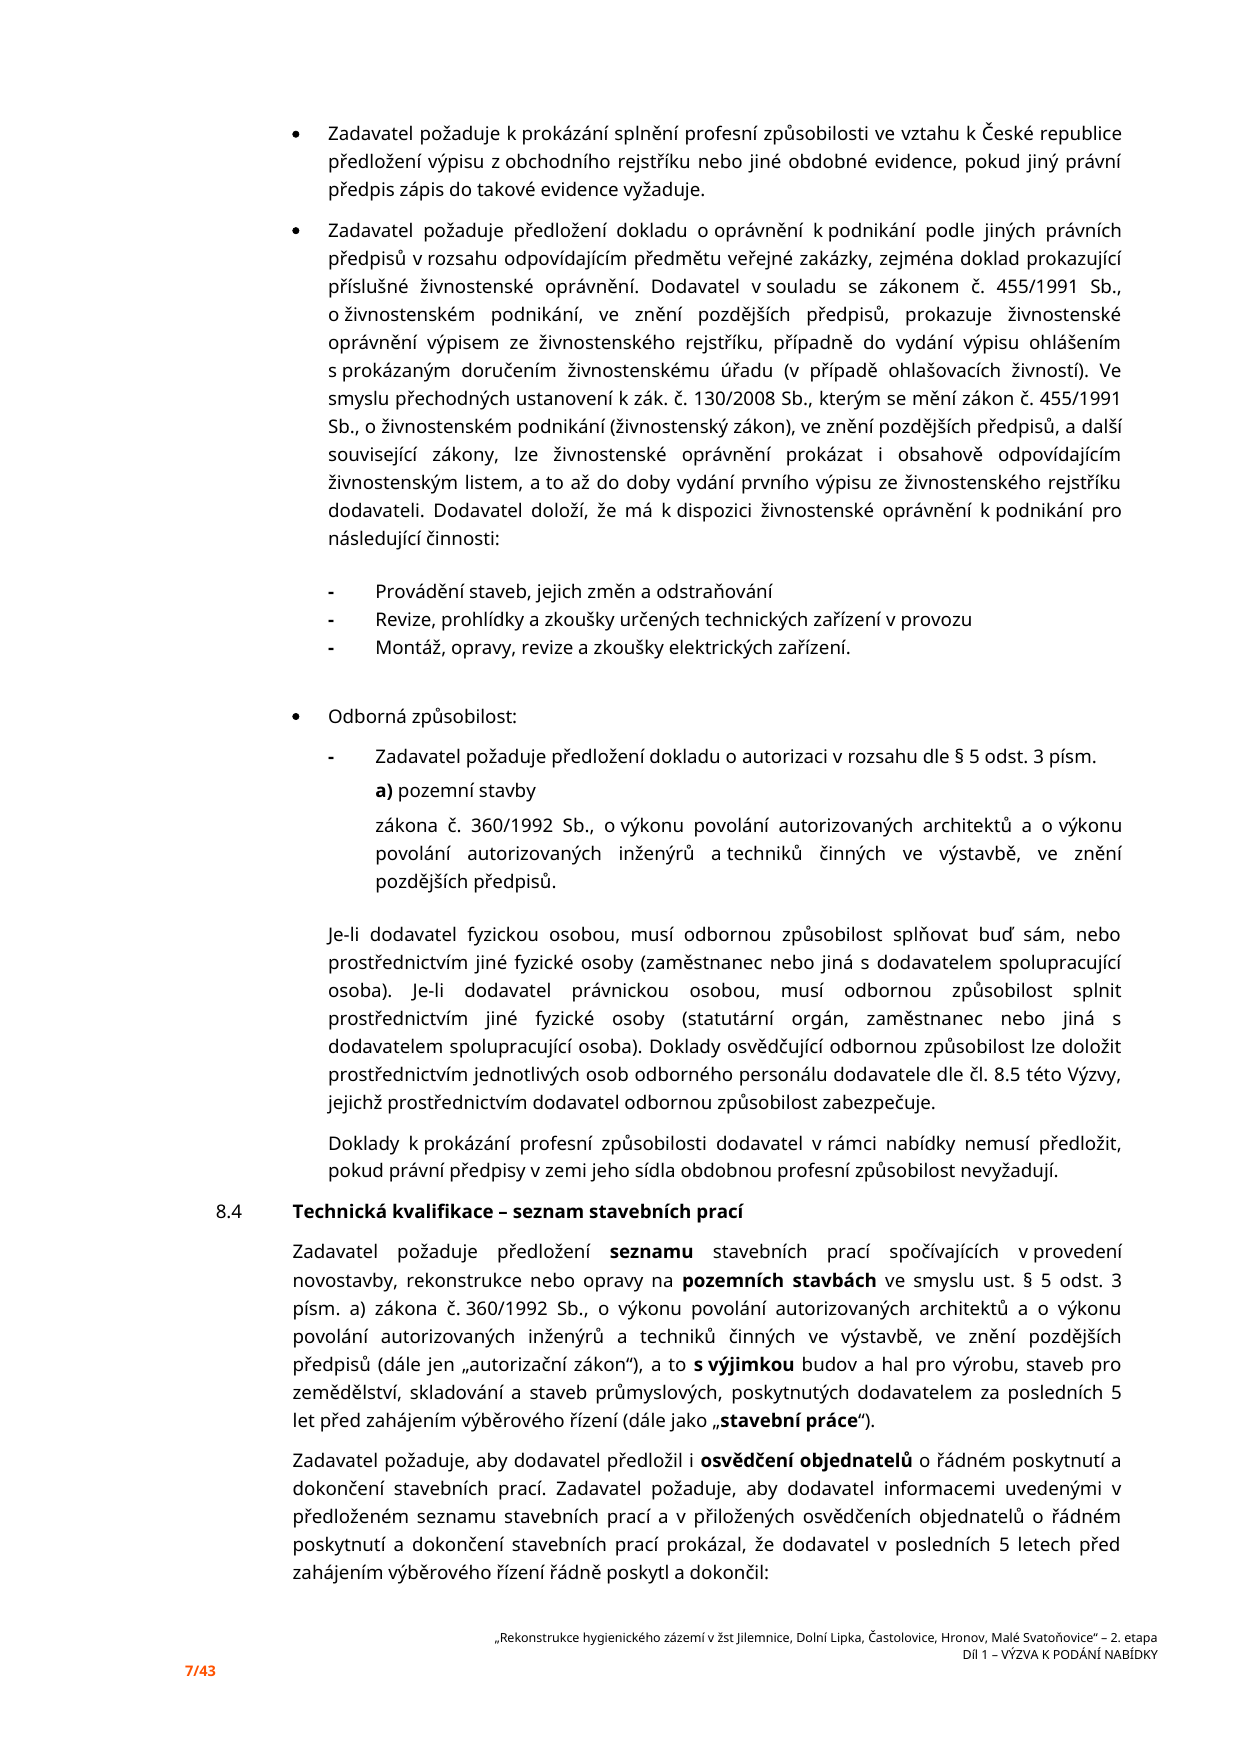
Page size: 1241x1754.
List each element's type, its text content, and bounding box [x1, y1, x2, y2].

text Zadavatel požaduje k prokázání splnění profesní způsobilosti ve vztahu k České republice předložení výpisu z obchodního rejstříku nebo jiné obdobné evidence, pokud jiný právní předpis zápis do takové evidence vyžaduje. [292, 121, 1122, 202]
text Zadavatel požaduje předložení dokladu o oprávnění k podnikání podle jiných právních předpisů v rozsahu odpovídajícím předmětu veřejné zakázky, zejména doklad prokazující příslušné živnostenské oprávnění. Dodavatel v souladu se zákonem č. 455/1991 Sb., o živnostenském podnikání, ve znění pozdějších předpisů, prokazuje živnostenské oprávnění výpisem ze živnostenského rejstříku, případně do vydání výpisu ohlášením s prokázaným doručením živnostenskému úřadu (v případě ohlašovacích živností). Ve smyslu přechodných ustanovení k zák. č. 130/2008 Sb., kterým se mění zákon č. 455/1991 Sb., o živnostenském podnikání (živnostenský zákon), ve znění pozdějších předpisů, a další související zákony, lze živnostenské oprávnění prokázat i obsahově odpovídajícím živnostenským listem, a to až do doby vydání prvního výpisu ze živnostenského rejstříku dodavateli. Dodavatel doloží, že má k dispozici živnostenské oprávnění k podnikání pro následující činnosti: [292, 217, 1122, 551]
list zákona č. 360/1992 Sb., o výkonu povolání autorizovaných architektů a o výkonu povolání autorizovaných inženýrů a techniků činných ve výstavbě, ve znění pozdějších předpisů. [375, 812, 1122, 894]
text Montáž, opravy, revize a zkoušky elektrických zařízení. [328, 634, 1122, 660]
text Technická kvalifikace – seznam stavebních prací [216, 1198, 1122, 1224]
text Provádění staveb, jejich změn a odstraňování [328, 578, 1122, 604]
text Je-li dodavatel fyzickou osobou, musí odbornou způsobilost splňovat buď sám, nebo prostřednictvím jiné fyzické osoby (zaměstnanec nebo jiná s dodavatelem spolupracující osoba). Je-li dodavatel právnickou osobou, musí odbornou způsobilost splnit prostřednictvím jiné fyzické osoby (statutární orgán, zaměstnanec nebo jiná s dodavatelem spolupracující osoba). Doklady osvědčující odbornou způsobilost lze doložit prostřednictvím jednotlivých osob odborného personálu dodavatele dle čl. 8.5 této Výzvy, jejichž prostřednictvím dodavatel odbornou způsobilost zabezpečuje. [328, 921, 1122, 1115]
text Odborná způsobilost: [292, 703, 1122, 728]
text Revize, prohlídky a zkoušky určených technických zařízení v provozu [328, 606, 1122, 632]
list a) pozemní stavby [375, 778, 1122, 803]
text Doklady k prokázání profesní způsobilosti dodavatel v rámci nabídky nemusí předložit, pokud právní předpisy v zemi jeho sídla obdobnou profesní způsobilost nevyžadují. [328, 1130, 1122, 1183]
text Zadavatel požaduje předložení seznamu stavebních prací spočívajících v provedení novostavby, rekonstrukce nebo opravy na pozemních stavbách ve smyslu ust. § 5 odst. 3 písm. a) zákona č. 360/1992 Sb., o výkonu povolání autorizovaných architektů a o výkonu povolání autorizovaných inženýrů a techniků činných ve výstavbě, ve znění pozdějších předpisů (dále jen „autorizační zákon“), a to s výjimkou budov a hal pro výrobu, staveb pro zemědělství, skladování a staveb průmyslových, poskytnutých dodavatelem za posledních 5 let před zahájením výběrového řízení (dále jako „stavební práce“). [292, 1239, 1122, 1432]
text Zadavatel požaduje předložení dokladu o autorizaci v rozsahu dle § 5 odst. 3 písm. [328, 743, 1122, 769]
text Zadavatel požaduje, aby dodavatel předložil i osvědčení objednatelů o řádném poskytnutí a dokončení stavebních prací. Zadavatel požaduje, aby dodavatel informacemi uvedenými v předloženém seznamu stavebních prací a v přiložených osvědčeních objednatelů o řádném poskytnutí a dokončení stavebních prací prokázal, že dodavatel v posledních 5 letech před zahájením výběrového řízení řádně poskytl a dokončil: [292, 1447, 1122, 1585]
